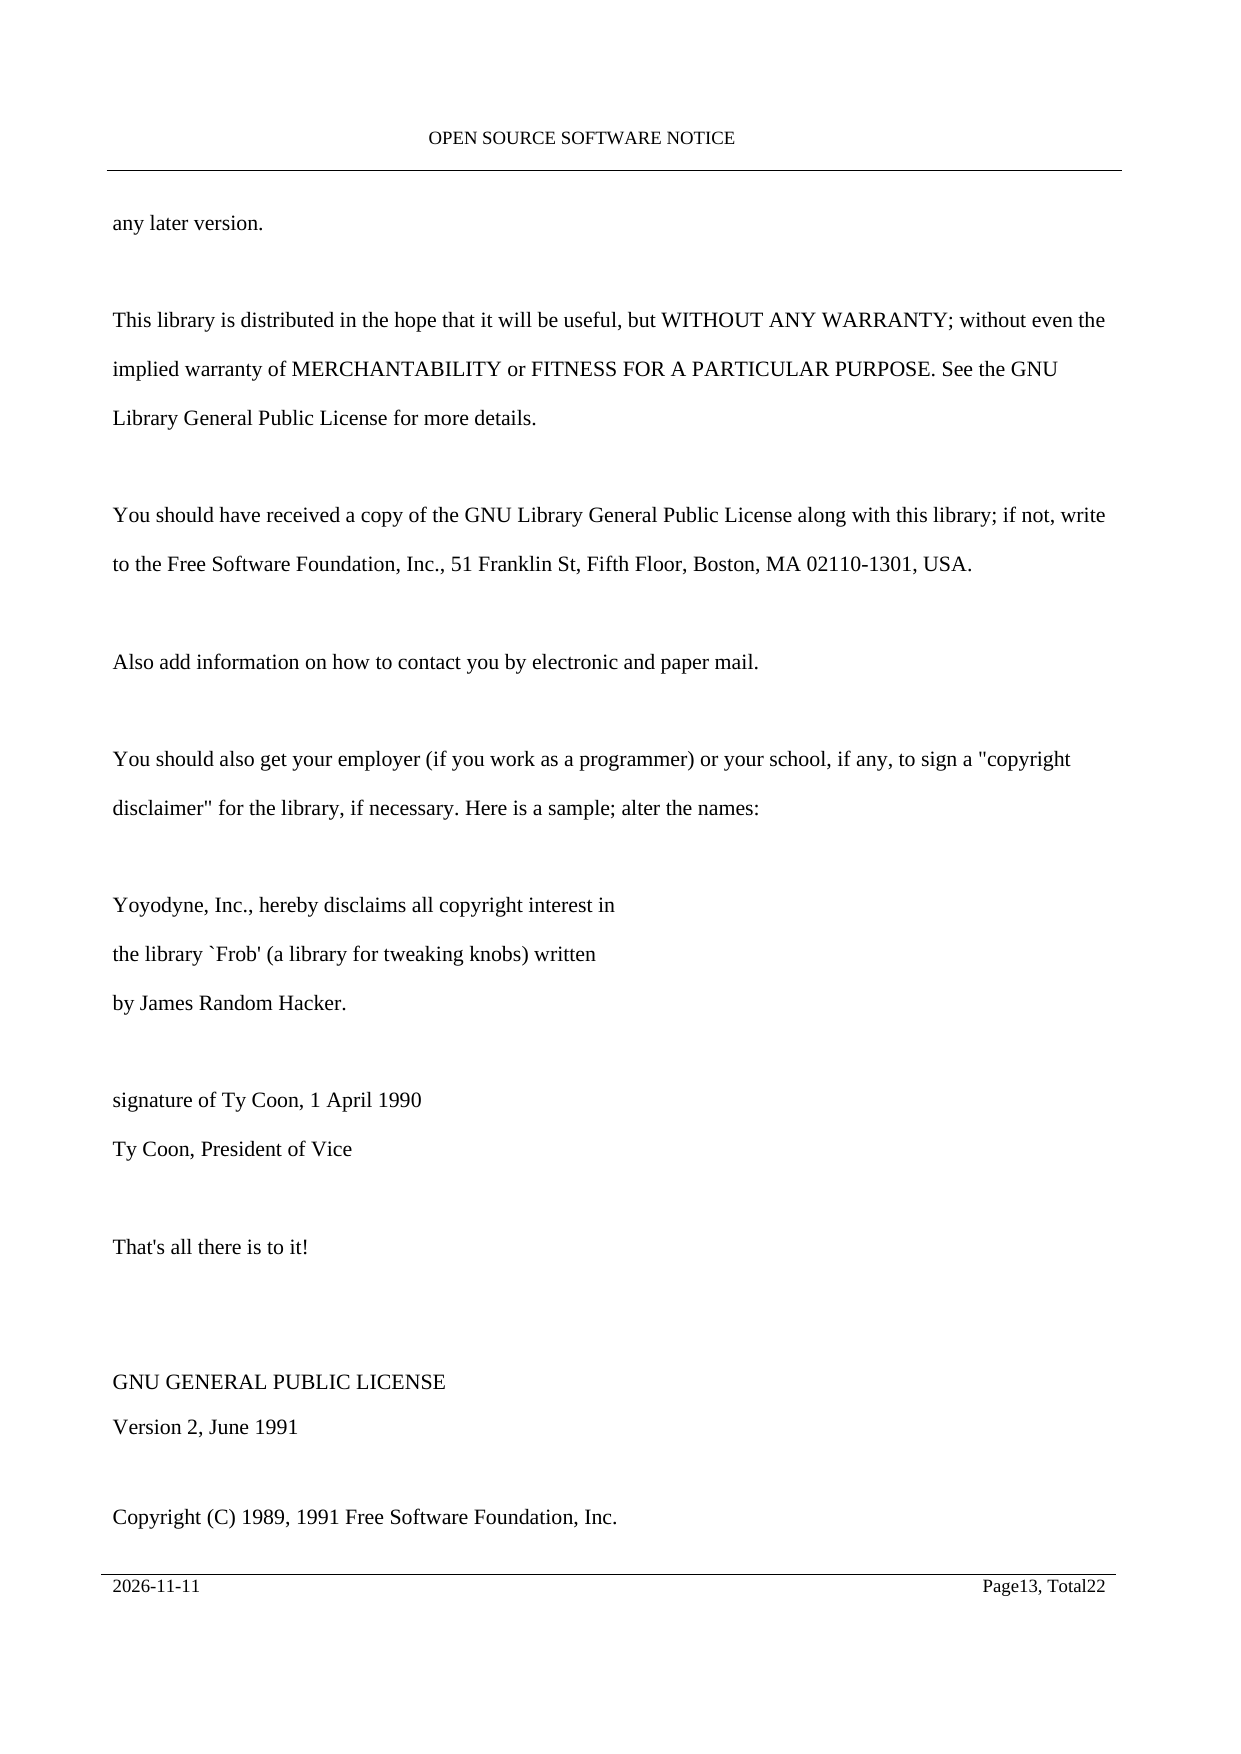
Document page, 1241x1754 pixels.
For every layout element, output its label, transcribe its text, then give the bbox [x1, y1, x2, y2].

text GNU GENERAL PUBLIC LICENSE [112, 1365, 1128, 1398]
text Copyright (C) 1989, 1991 Free Software Foundation, Inc. [112, 1501, 1128, 1533]
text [112, 206, 1128, 1263]
text Version 2, June 1991 [112, 1411, 1128, 1443]
